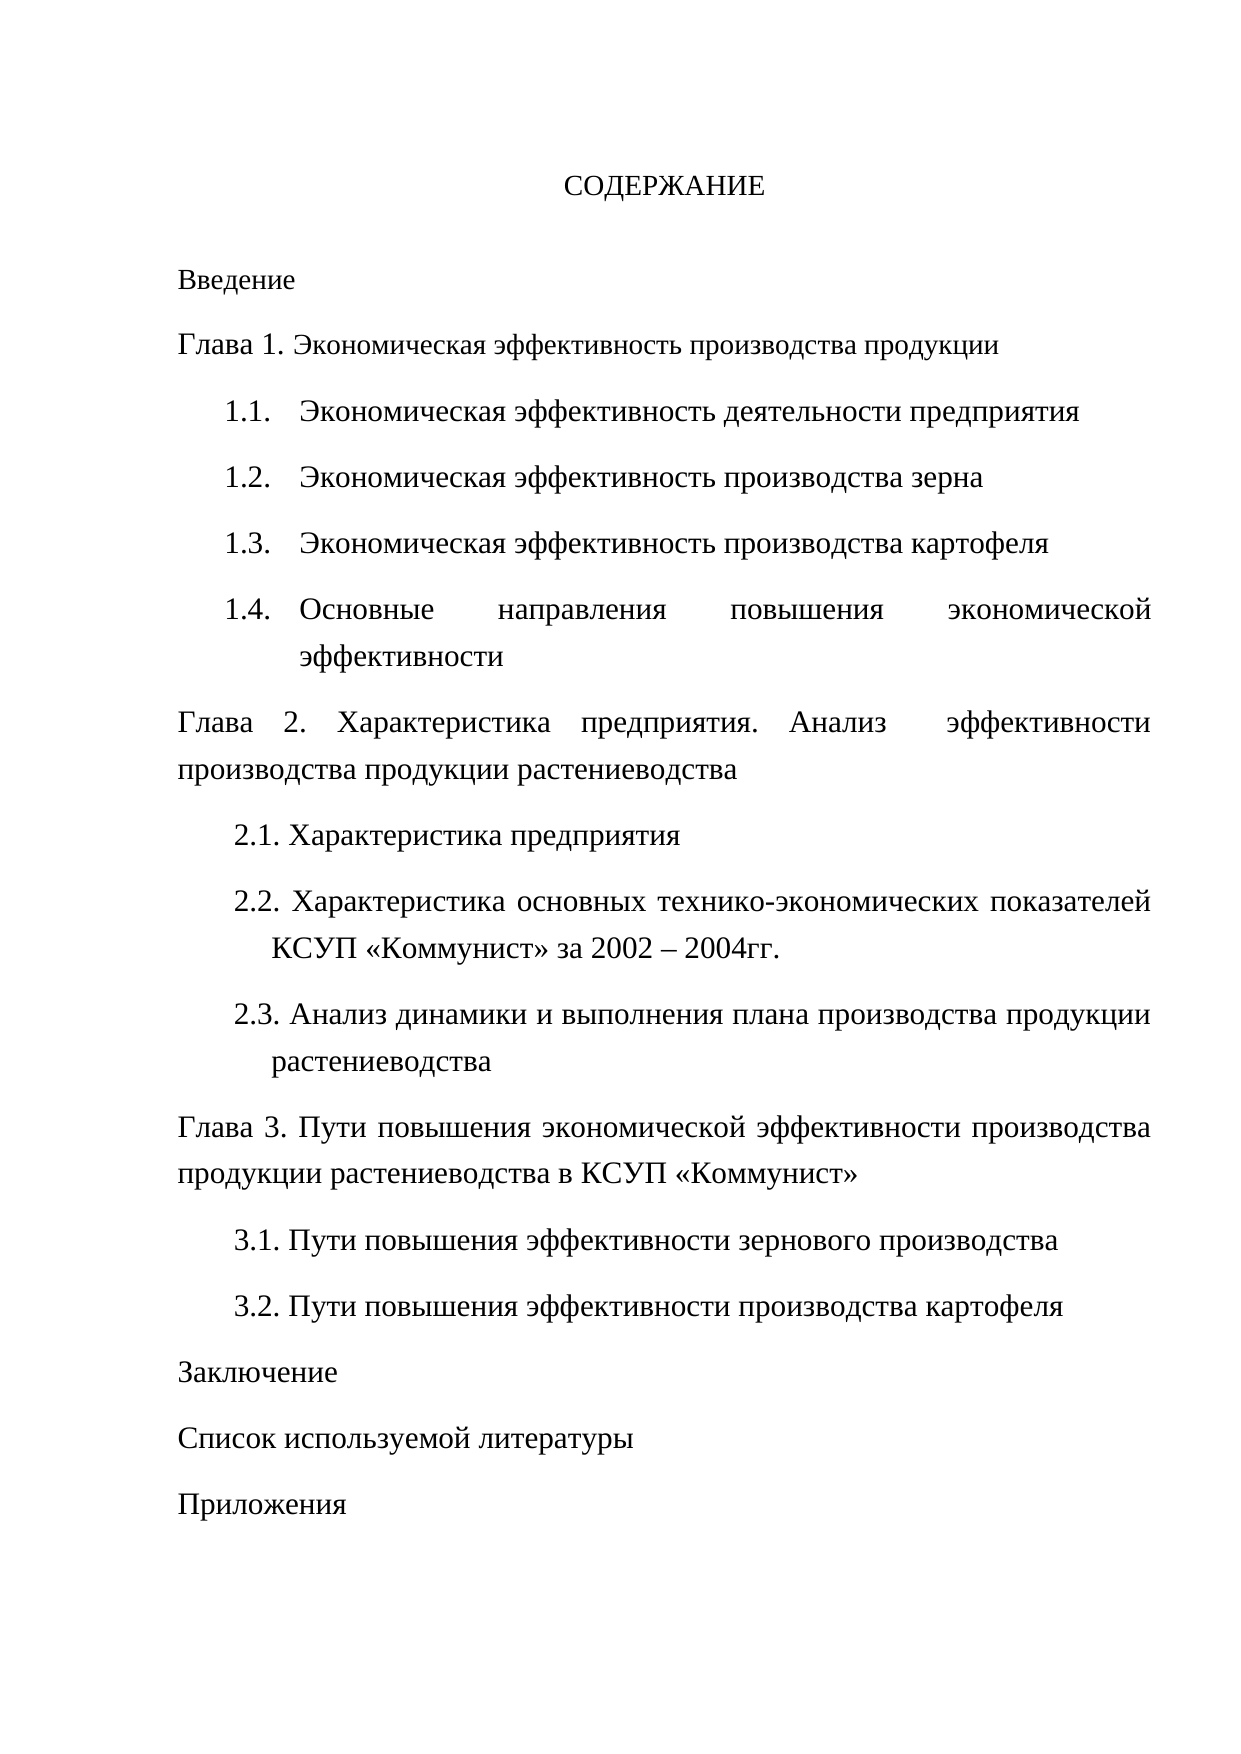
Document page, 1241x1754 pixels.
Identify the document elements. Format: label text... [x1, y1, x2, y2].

text 2.3. Анализ динамики и выполнения плана производства продукции растениеводства [233, 995, 1152, 1078]
list Основные направления повышения экономической эффективности [224, 591, 1152, 673]
list Экономическая эффективность производства зерна [224, 458, 1152, 494]
text Глава 3. Пути повышения экономической эффективности производства продукции растениеводства в КСУП «Коммунист» [177, 1108, 1152, 1191]
text Приложения [177, 1485, 1152, 1521]
list Экономическая эффективность производства картофеля [224, 524, 1152, 560]
list Экономическая эффективность деятельности предприятия [224, 392, 1152, 428]
text 2.2. Характеристика основных технико-экономических показателей КСУП «Коммунист» за 2002 – 2004гг. [233, 882, 1152, 965]
text Заключение [177, 1353, 1152, 1389]
text Введение [177, 262, 1152, 296]
text 3.1. Пути повышения эффективности зернового производства [233, 1221, 1152, 1257]
text Глава 2. Характеристика предприятия. Анализ эффективности производства продукции растениеводства [177, 703, 1152, 786]
text Глава 1. Экономическая эффективность производства продукции [177, 325, 1152, 361]
text 2.1. Характеристика предприятия [233, 816, 1152, 852]
text 3.2. Пути повышения эффективности производства картофеля [233, 1287, 1152, 1323]
text СОДЕРЖАНИЕ [177, 168, 1152, 202]
text Список используемой литературы [177, 1419, 1152, 1455]
